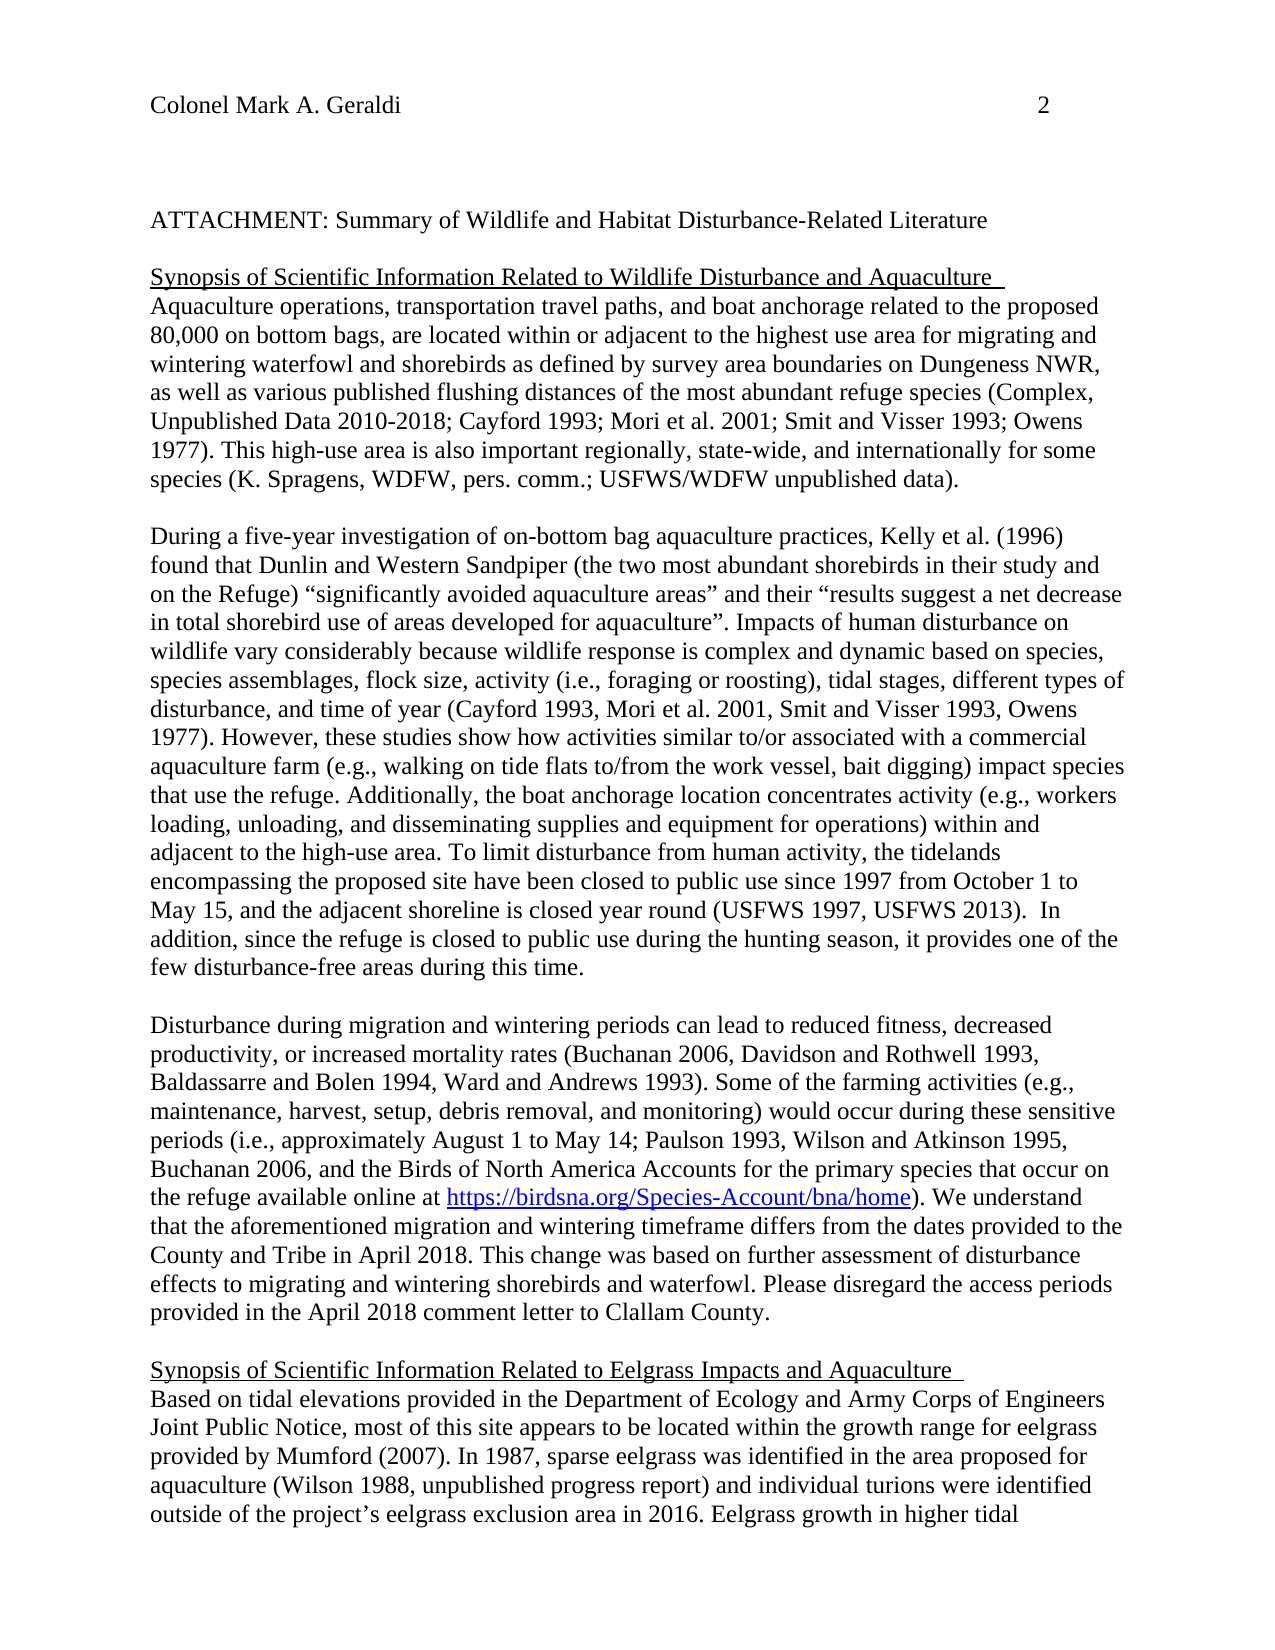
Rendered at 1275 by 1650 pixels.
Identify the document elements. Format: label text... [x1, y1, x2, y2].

text Synopsis of Scientific Information Related to Eelgrass Impacts and Aquaculture [150, 1355, 1125, 1384]
text Aquaculture operations, transportation travel paths, and boat anchorage related to the proposed 80,000 on bottom bags, are located within or adjacent to the highest use area for migrating and wintering waterfowl and shorebirds as defined by survey area boundaries on Dungeness NWR, as well as various published flushing distances of the most abundant refuge species (Complex, Unpublished Data 2010-2018; Cayford 1993; Mori et al. 2001; Smit and Visser 1993; Owens 1977). This high-use area is also important regionally, state-wide, and internationally for some species (K. Spragens, WDFW, pers. comm.; USFWS/WDFW unpublished data). [150, 291, 1125, 492]
text Synopsis of Scientific Information Related to Wildlife Disturbance and Aquaculture [150, 262, 1125, 291]
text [150, 1384, 1125, 1527]
text During a five-year investigation of on-bottom bag aquaculture practices, Kelly et al. (1996) found that Dunlin and Western Sandpiper (the two most abundant shorebirds in their study and on the Refuge) “significantly avoided aquaculture areas” and their “results suggest a net decrease in total shorebird use of areas developed for aquaculture”. Impacts of human disturbance on wildlife vary considerably because wildlife response is complex and dynamic based on species, species assemblages, flock size, activity (i.e., foraging or roosting), tidal stages, different types of disturbance, and time of year (Cayford 1993, Mori et al. 2001, Smit and Visser 1993, Owens 1977). However, these studies show how activities similar to/or associated with a commercial aquaculture farm (e.g., walking on tide flats to/from the work vessel, bait digging) impact species that use the refuge. Additionally, the boat anchorage location concentrates activity (e.g., workers loading, unloading, and disseminating supplies and equipment for operations) within and adjacent to the high-use area. To limit disturbance from human activity, the tidelands encompassing the proposed site have been closed to public use since 1997 from October 1 to May 15, and the adjacent shoreline is closed year round (USFWS 1997, USFWS 2013). In addition, since the refuge is closed to public use during the hunting season, it provides one of the few disturbance-free areas during this time. [150, 521, 1125, 981]
text Disturbance during migration and wintering periods can lead to reduced fitness, decreased productivity, or increased mortality rates (Buchanan 2006, Davidson and Rothwell 1993, Baldassarre and Bolen 1994, Ward and Andrews 1993). Some of the farming activities (e.g., maintenance, harvest, setup, debris removal, and monitoring) would occur during these sensitive periods (i.e., approximately August 1 to May 14; Paulson 1993, Wilson and Atkinson 1995, Buchanan 2006, and the Birds of North America Accounts for the primary species that occur on the refuge available online at https://birdsna.org/Species-Account/bna/home). We understand that the aforementioned migration and wintering timeframe differs from the dates provided to the County and Tribe in April 2018. This change was based on further assessment of disturbance effects to migrating and wintering shorebirds and waterfowl. Please disregard the access periods provided in the April 2018 comment letter to Clallam County. [150, 1010, 1125, 1326]
text ATTACHMENT: Summary of Wildlife and Habitat Disturbance-Related Literature [150, 205, 1125, 234]
